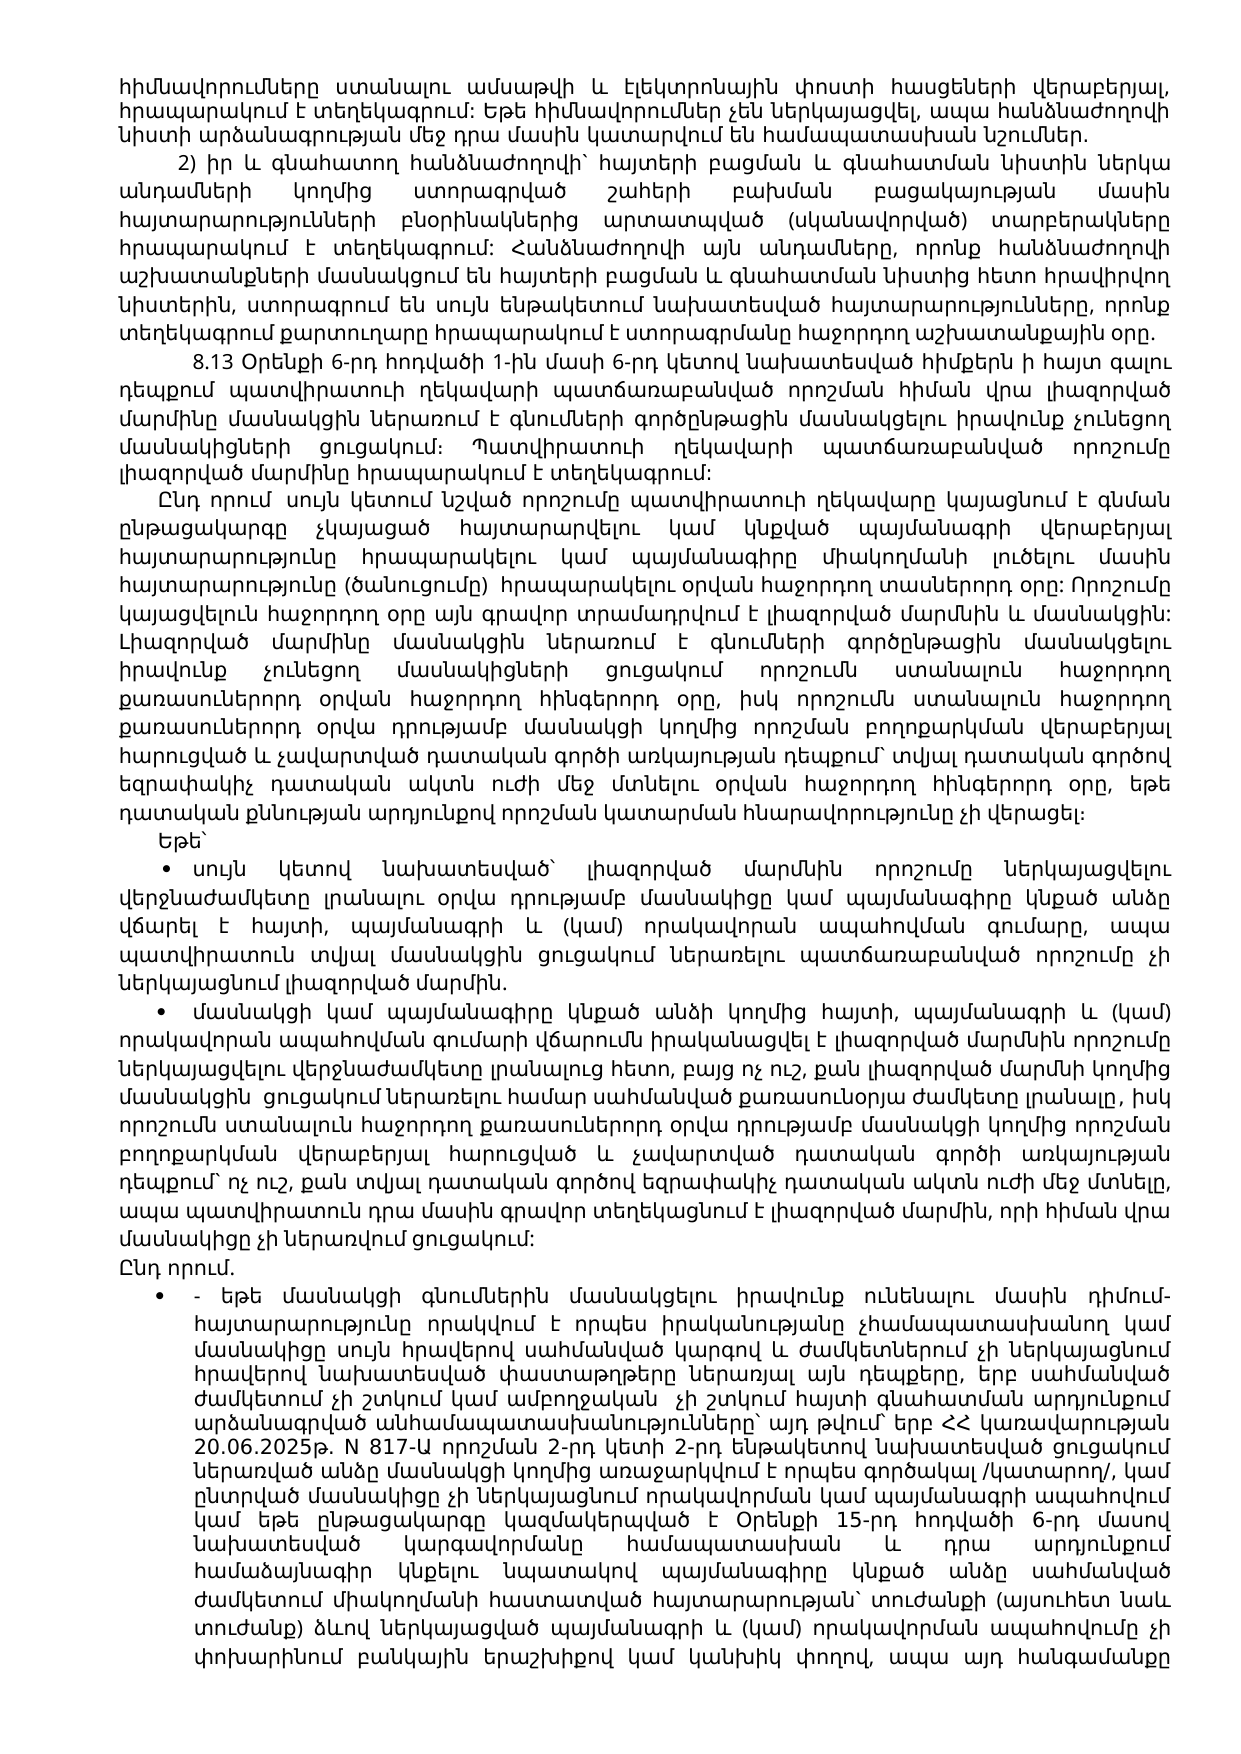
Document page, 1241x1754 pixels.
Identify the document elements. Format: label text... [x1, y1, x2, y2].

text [118, 75, 1171, 148]
text Ընդ որում սույն կետում նշված որոշումը պատվիրատուի ղեկավարը կայացնում է գնման ընթացակարգը չկայացած հայտարարվելու կամ կնքված պայմանագրի վերաբերյալ հայտարարությունը հրապարակելու կամ պայմանագիրը միակողմանի լուծելու մասին հայտարարությունը (ծանուցումը) հրապարակելու օրվան հաջորդող տասներորդ օրը: Որոշումը կայացվելուն հաջորդող օրը այն գրավոր տրամադրվում է լիազորված մարմնին և մասնակցին: Լիազորված մարմինը մասնակցին ներառում է գնումների գործընթացին մասնակցելու իրավունք չունեցող մասնակիցների ցուցակում որոշումն ստանալուն հաջորդող քառասուներորդ օրվան հաջորդող հինգերորդ օրը, իսկ որոշումն ստանալուն հաջորդող քառասուներորդ օրվա դրությամբ մասնակցի կողմից որոշման բողոքարկման վերաբերյալ հարուցված և չավարտված դատական գործի առկայության դեպքում` տվյալ դատական գործով եզրափակիչ դատական ակտն ուժի մեջ մտնելու օրվան հաջորդող հինգերորդ օրը, եթե դատական քննության արդյունքով որոշման կատարման հնարավորությունը չի վերացել։ [118, 485, 1171, 826]
list մասնակցի կամ պայմանագիրը կնքած անձի կողմից հայտի, պայմանագրի և (կամ) որակավորան ապահովման գումարի վճարումն իրականացվել է լիազորված մարմնին որոշումը ներկայացվելու վերջնաժամկետը լրանալուց հետո, բայց ոչ ուշ, քան լիազորված մարմնի կողմից մասնակցին ցուցակում ներառելու համար սահմանված քառասունօրյա ժամկետը լրանալը, իսկ որոշումն ստանալուն հաջորդող քառասուներորդ օրվա դրությամբ մասնակցի կողմից որոշման բողոքարկման վերաբերյալ հարուցված և չավարտված դատական գործի առկայության դեպքում` ոչ ուշ, քան տվյալ դատական գործով եզրափակիչ դատական ակտն ուժի մեջ մտնելը, ապա պատվիրատուն դրա մասին գրավոր տեղեկացնում է լիազորված մարմին, որի հիման վրա մասնակիցը չի ներառվում ցուցակում: [118, 997, 1171, 1253]
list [156, 1281, 1171, 1670]
text Ընդ որում. [118, 1253, 1171, 1281]
text Եթե՝ [118, 826, 1171, 854]
text 8.13 Օրենքի 6-րդ հոդվածի 1-ին մասի 6-րդ կետով նախատեսված հիմքերն ի հայտ գալու դեպքում պատվիրատուի ղեկավարի պատճառաբանված որոշման հիման վրա լիազորված մարմինը մասնակցին ներառում է գնումների գործընթացին մասնակցելու իրավունք չունեցող մասնակիցների ցուցակում։ Պատվիրատուի ղեկավարի պատճառաբանված որոշումը լիազորված մարմինը հրապարակում է տեղեկագրում: [118, 347, 1171, 485]
list սույն կետով նախատեսված՝ լիազորված մարմնին որոշումը ներկայացվելու վերջնաժամկետը լրանալու օրվա դրությամբ մասնակիցը կամ պայմանագիրը կնքած անձը վճարել է հայտի, պայմանագրի և (կամ) որակավորան ապահովման գումարը, ապա պատվիրատուն տվյալ մասնակցին ցուցակում ներառելու պատճառաբանված որոշումը չի ներկայացնում լիազորված մարմին. [118, 854, 1171, 997]
text 2) իր և գնահատող հանձնաժողովի` հայտերի բացման և գնահատման նիստին ներկա անդամների կողմից ստորագրված շահերի բախման բացակայության մասին հայտարարությունների բնօրինակներից արտատպված (սկանավորված) տարբերակները հրապարակում է տեղեկագրում: Հանձնաժողովի այն անդամները, որոնք հանձնաժողովի աշխատանքների մասնակցում են հայտերի բացման և գնահատման նիստից հետո հրավիրվող նիստերին, ստորագրում են սույն ենթակետում նախատեսված հայտարարությունները, որոնք տեղեկագրում քարտուղարը հրապարակում է ստորագրմանը հաջորդող աշխատանքային օրը. [118, 148, 1171, 347]
